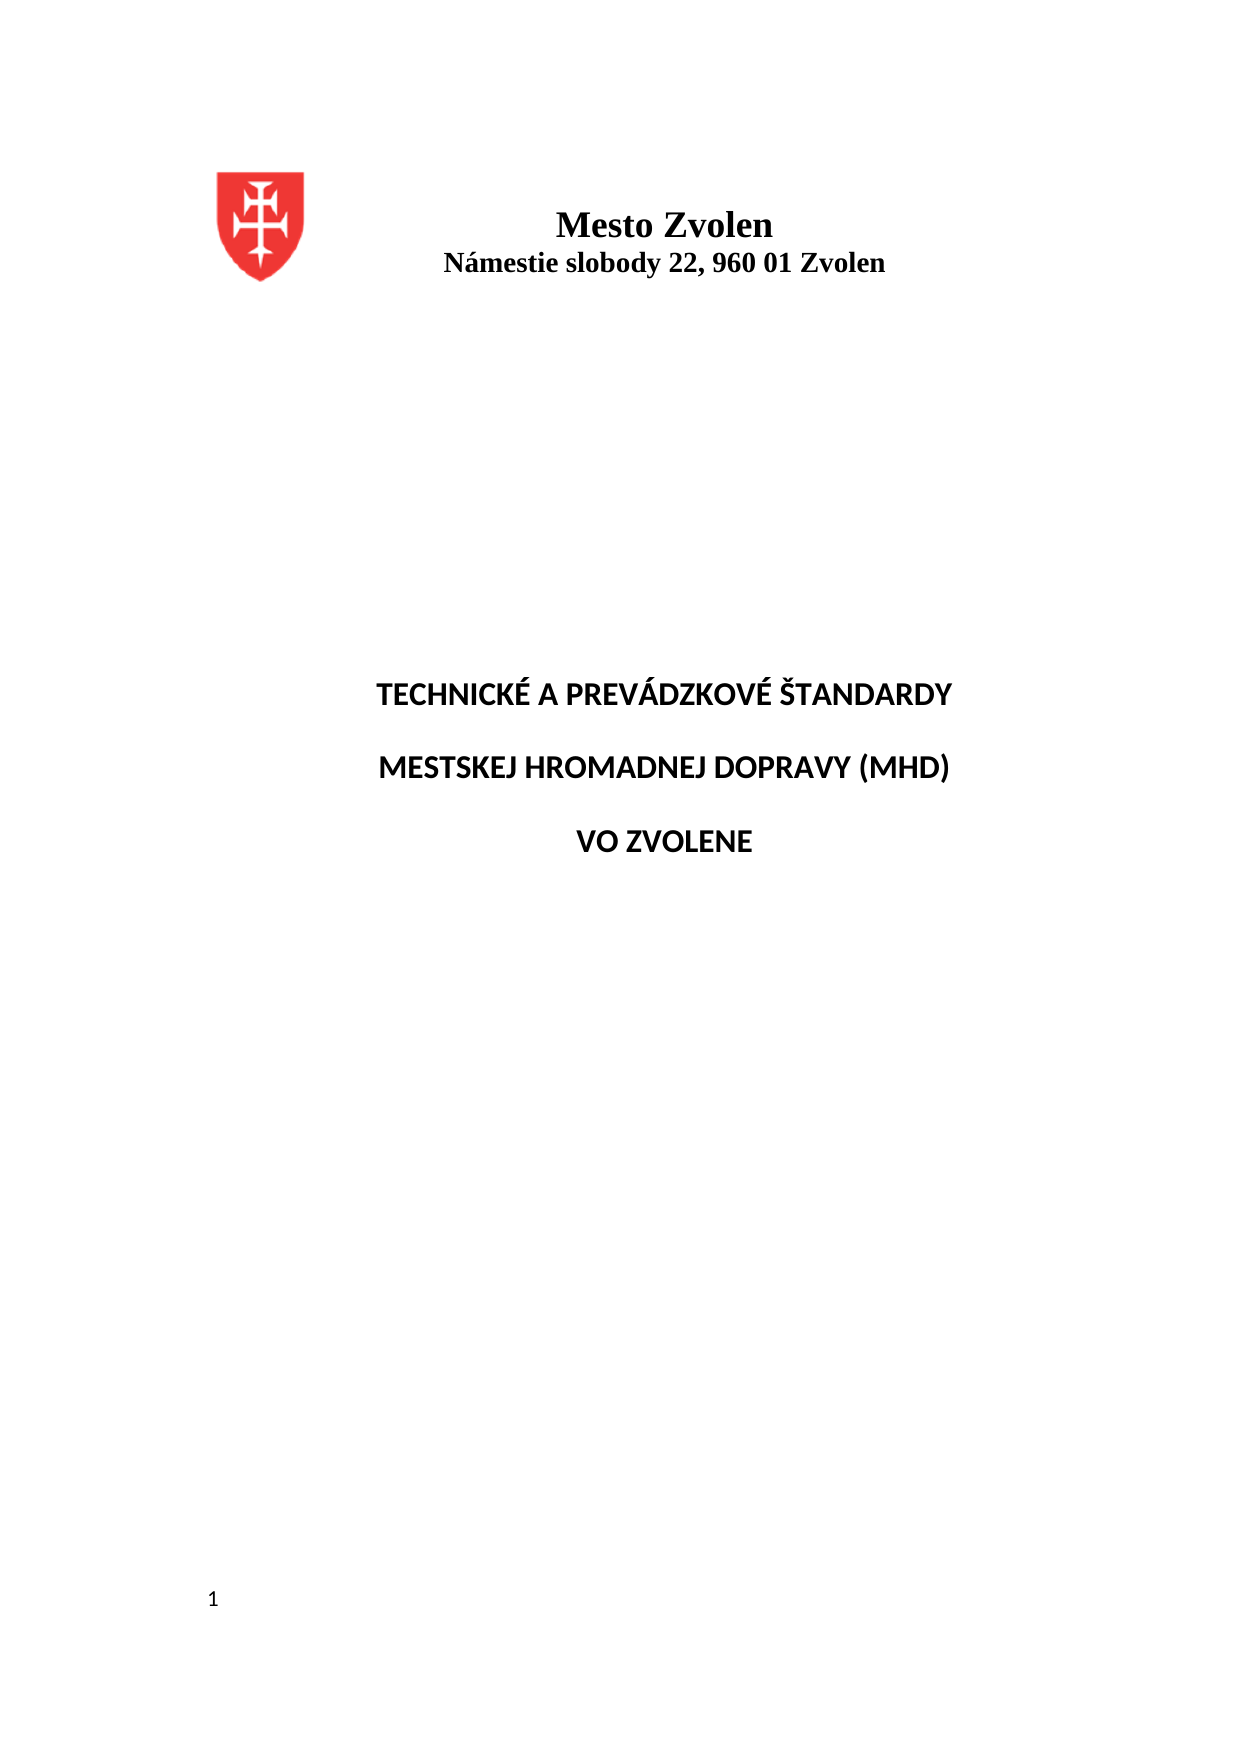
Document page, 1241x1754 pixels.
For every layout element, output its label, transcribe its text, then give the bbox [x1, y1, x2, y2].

picture [206, 159, 317, 290]
text VO ZVOLENE [207, 820, 1122, 860]
text Námestie slobody 22, 960 01 Zvolen [317, 245, 1122, 279]
text TECHNICKÉ A PREVÁDZKOVÉ ŠTANDARDY [207, 673, 1122, 713]
text MESTSKEJ HROMADNEJ DOPRAVY (MHD) [207, 746, 1122, 787]
text Mesto Zvolen [317, 202, 1122, 245]
